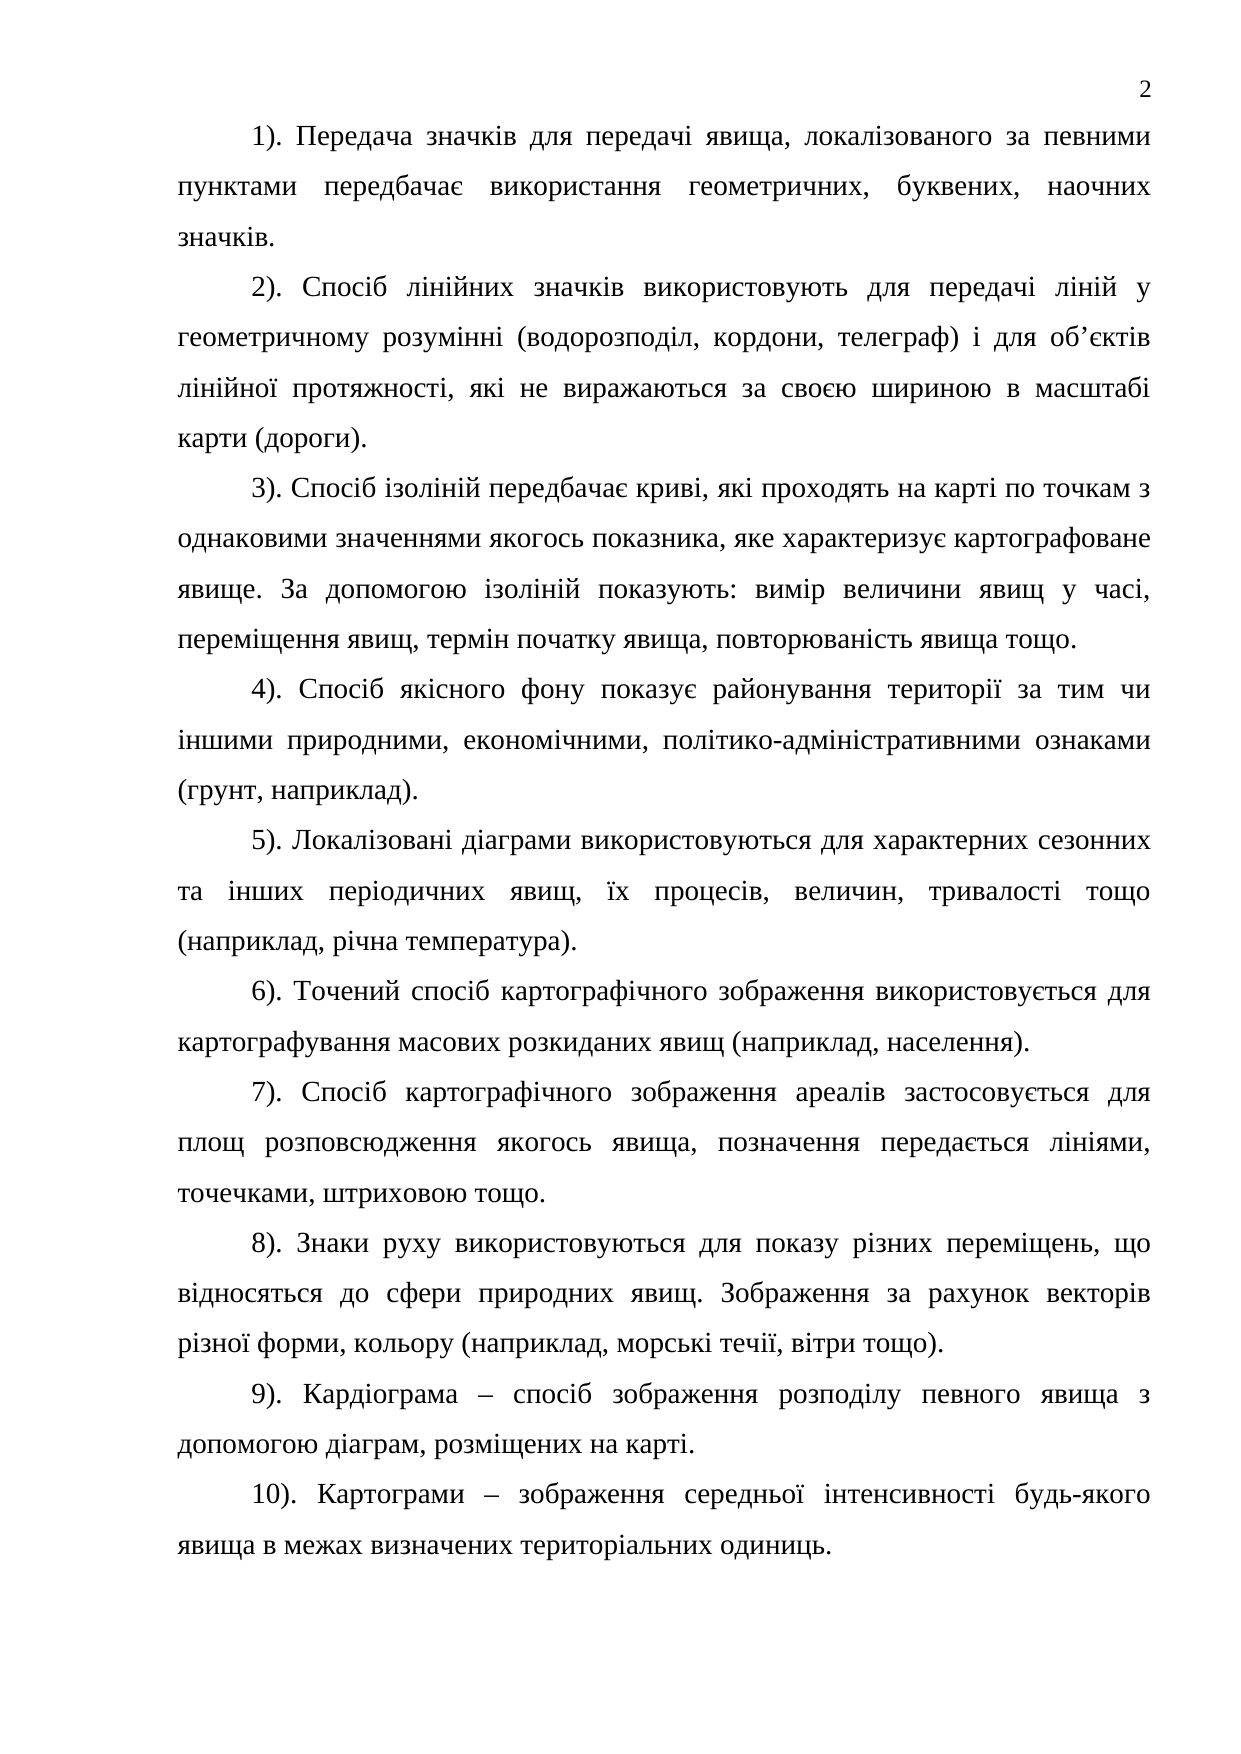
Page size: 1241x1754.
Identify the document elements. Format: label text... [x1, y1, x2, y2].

text 9). Кардіограма – спосіб зображення розподілу певного явища з допомогою діаграм, розміщених на карті. [177, 1376, 1152, 1460]
text 4). Спосіб якісного фону показує районування території за тим чи іншими природними, економічними, політико-адміністративними ознаками (грунт, наприклад). [177, 672, 1152, 806]
text 1). Передача значків для передачі явища, локалізованого за певними пунктами передбачає використання геометричних, буквених, наочних значків. [177, 118, 1152, 252]
text 6). Точений спосіб картографічного зображення використовується для картографування масових розкиданих явищ (наприклад, населення). [177, 973, 1152, 1057]
text 3). Спосіб ізоліній передбачає криві, які проходять на карті по точкам з однаковими значеннями якогось показника, яке характеризує картографоване явище. За допомогою ізоліній показують: вимір величини явищ у часі, переміщення явищ, термін початку явища, повторюваність явища тощо. [177, 470, 1152, 655]
text 7). Спосіб картографічного зображення ареалів застосовується для площ розповсюдження якогось явища, позначення передається лініями, точечками, штриховою тощо. [177, 1074, 1152, 1208]
text 8). Знаки руху використовуються для показу різних переміщень, що відносяться до сфери природних явищ. Зображення за рахунок векторів різної форми, кольору (наприклад, морські течії, вітри тощо). [177, 1225, 1152, 1359]
text 2). Спосіб лінійних значків використовують для передачі ліній у геометричному розумінні (водорозподіл, кордони, телеграф) і для об’єктів лінійної протяжності, які не виражаються за своєю шириною в масштабі карти (дороги). [177, 269, 1152, 453]
text 5). Локалізовані діаграми використовуються для характерних сезонних та інших періодичних явищ, їх процесів, величин, тривалості тощо (наприклад, річна температура). [177, 822, 1152, 957]
text 10). Картограми – зображення середньої інтенсивності будь-якого явища в межах визначених територіальних одиниць. [177, 1477, 1152, 1560]
